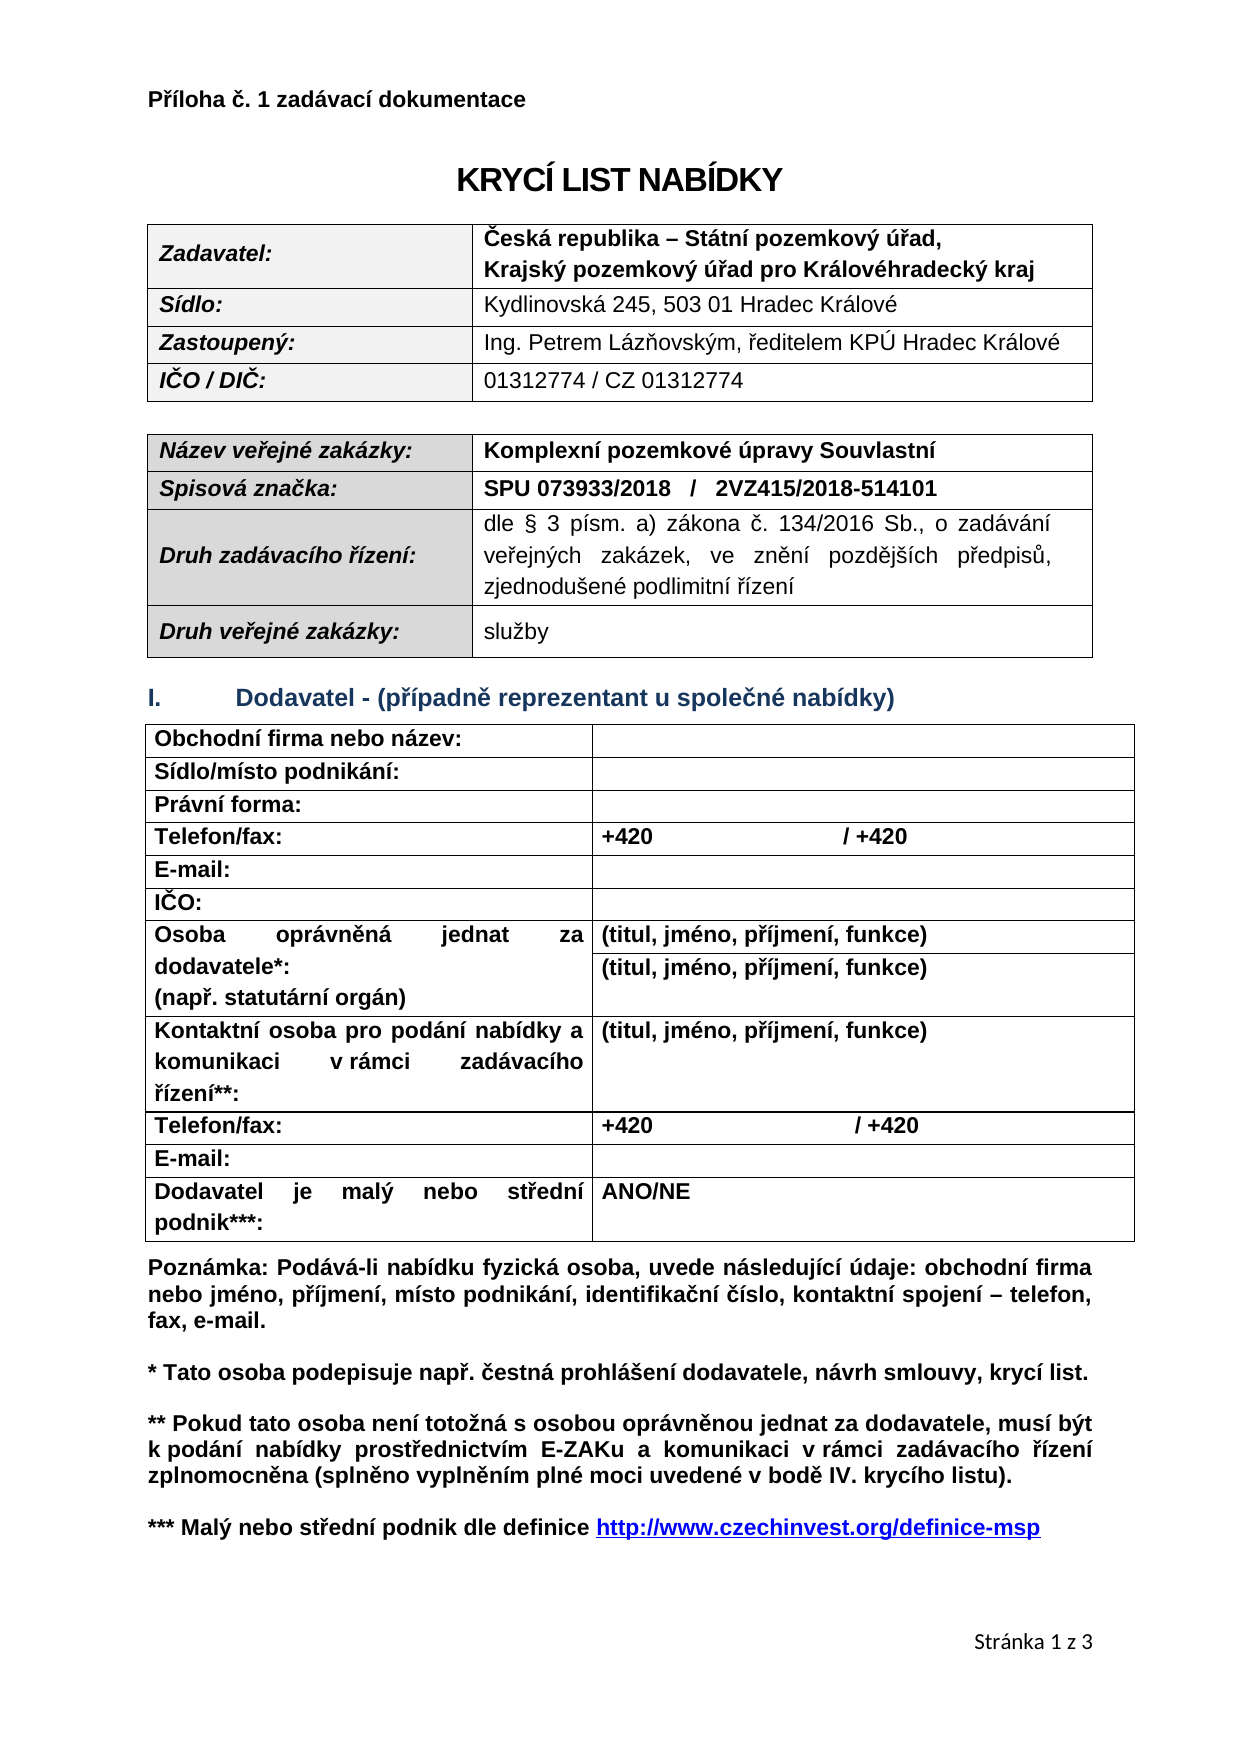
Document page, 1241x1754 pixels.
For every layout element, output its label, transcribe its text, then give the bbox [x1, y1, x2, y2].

table_cell IČO / DIČ: [148, 364, 472, 401]
text * Tato osoba podepisuje např. čestná prohlášení dodavatele, návrh smlouvy, krycí list. [148, 1358, 1092, 1385]
table_cell dle § 3 písm. a) zákona č. 134/2016 Sb., o zadávání veřejných zakázek, ve znění pozdějších předpisů, zjednodušené podlimitní řízení [473, 510, 1092, 605]
table_header Zadavatel: [148, 225, 472, 288]
table_cell Telefon/fax: [146, 823, 592, 855]
table_cell ANO/NE [593, 1178, 1134, 1241]
table_cell Druh zadávacího řízení: [148, 510, 472, 605]
text ** Pokud tato osoba není totožná s osobou oprávněnou jednat za dodavatele, musí být k podání nabídky prostřednictvím E-ZAKu a komunikaci v rámci zadávacího řízení zplnomocněna (splněno vyplněním plné moci uvedené v bodě IV. krycího listu). [148, 1410, 1092, 1489]
table_cell (titul, jméno, příjmení, funkce) [593, 921, 1134, 953]
table_cell Ing. Petrem Lázňovským, ředitelem KPÚ Hradec Králové [473, 327, 1092, 363]
subtitle Dodavatel - (případně reprezentant u společné nabídky) [148, 683, 1092, 712]
table_cell SPU 073933/2018 / 2VZ415/2018-514101 [473, 472, 1092, 509]
table_cell (titul, jméno, příjmení, funkce) [593, 954, 1134, 1016]
table_cell [593, 856, 1134, 887]
title Krycí list nabídky [148, 160, 1092, 199]
table_cell [593, 791, 1134, 822]
table_cell IČO: [146, 889, 592, 920]
table_cell Sídlo: [148, 289, 472, 326]
table_cell +420 / +420 [593, 823, 1134, 855]
text *** Malý nebo střední podnik dle definice http://www.czechinvest.org/definice-msp [148, 1514, 1092, 1540]
table_cell Osoba oprávněná jednat za dodavatele*: (např. statutární orgán) [146, 921, 592, 1016]
table_header Komplexní pozemkové úpravy Souvlastní [473, 435, 1092, 471]
table_cell (titul, jméno, příjmení, funkce) [593, 1017, 1134, 1111]
text Poznámka: Podává-li nabídku fyzická osoba, uvede následující údaje: obchodní firma nebo jméno, příjmení, místo podnikání, identifikační číslo, kontaktní spojení – telefon, fax, e-mail. [148, 1254, 1092, 1333]
table_cell Zastoupený: [148, 327, 472, 363]
table_cell Právní forma: [146, 791, 592, 822]
table_cell [593, 1145, 1134, 1177]
table_cell E-mail: [146, 856, 592, 887]
table_cell Spisová značka: [148, 472, 472, 509]
table_header Obchodní firma nebo název: [146, 725, 592, 757]
table_cell E-mail: [146, 1145, 592, 1177]
table_cell [593, 758, 1134, 789]
table_header [593, 725, 1134, 757]
table_cell +420 / +420 [593, 1113, 1134, 1144]
table_cell 01312774 / CZ 01312774 [473, 364, 1092, 401]
table_cell Druh veřejné zakázky: [148, 606, 472, 657]
table_cell Kontaktní osoba pro podání nabídky a komunikaci v rámci zadávacího řízení**: [146, 1017, 592, 1111]
table_header Název veřejné zakázky: [148, 435, 472, 471]
table_cell Sídlo/místo podnikání: [146, 758, 592, 789]
table_header Česká republika – Státní pozemkový úřad, Krajský pozemkový úřad pro Královéhradecký kraj [473, 225, 1092, 288]
table_cell Telefon/fax: [146, 1113, 592, 1144]
table_cell Kydlinovská 245, 503 01 Hradec Králové [473, 289, 1092, 326]
table_cell [593, 889, 1134, 920]
table_cell Dodavatel je malý nebo střední podnik***: [146, 1178, 592, 1241]
table_cell služby [473, 606, 1092, 657]
